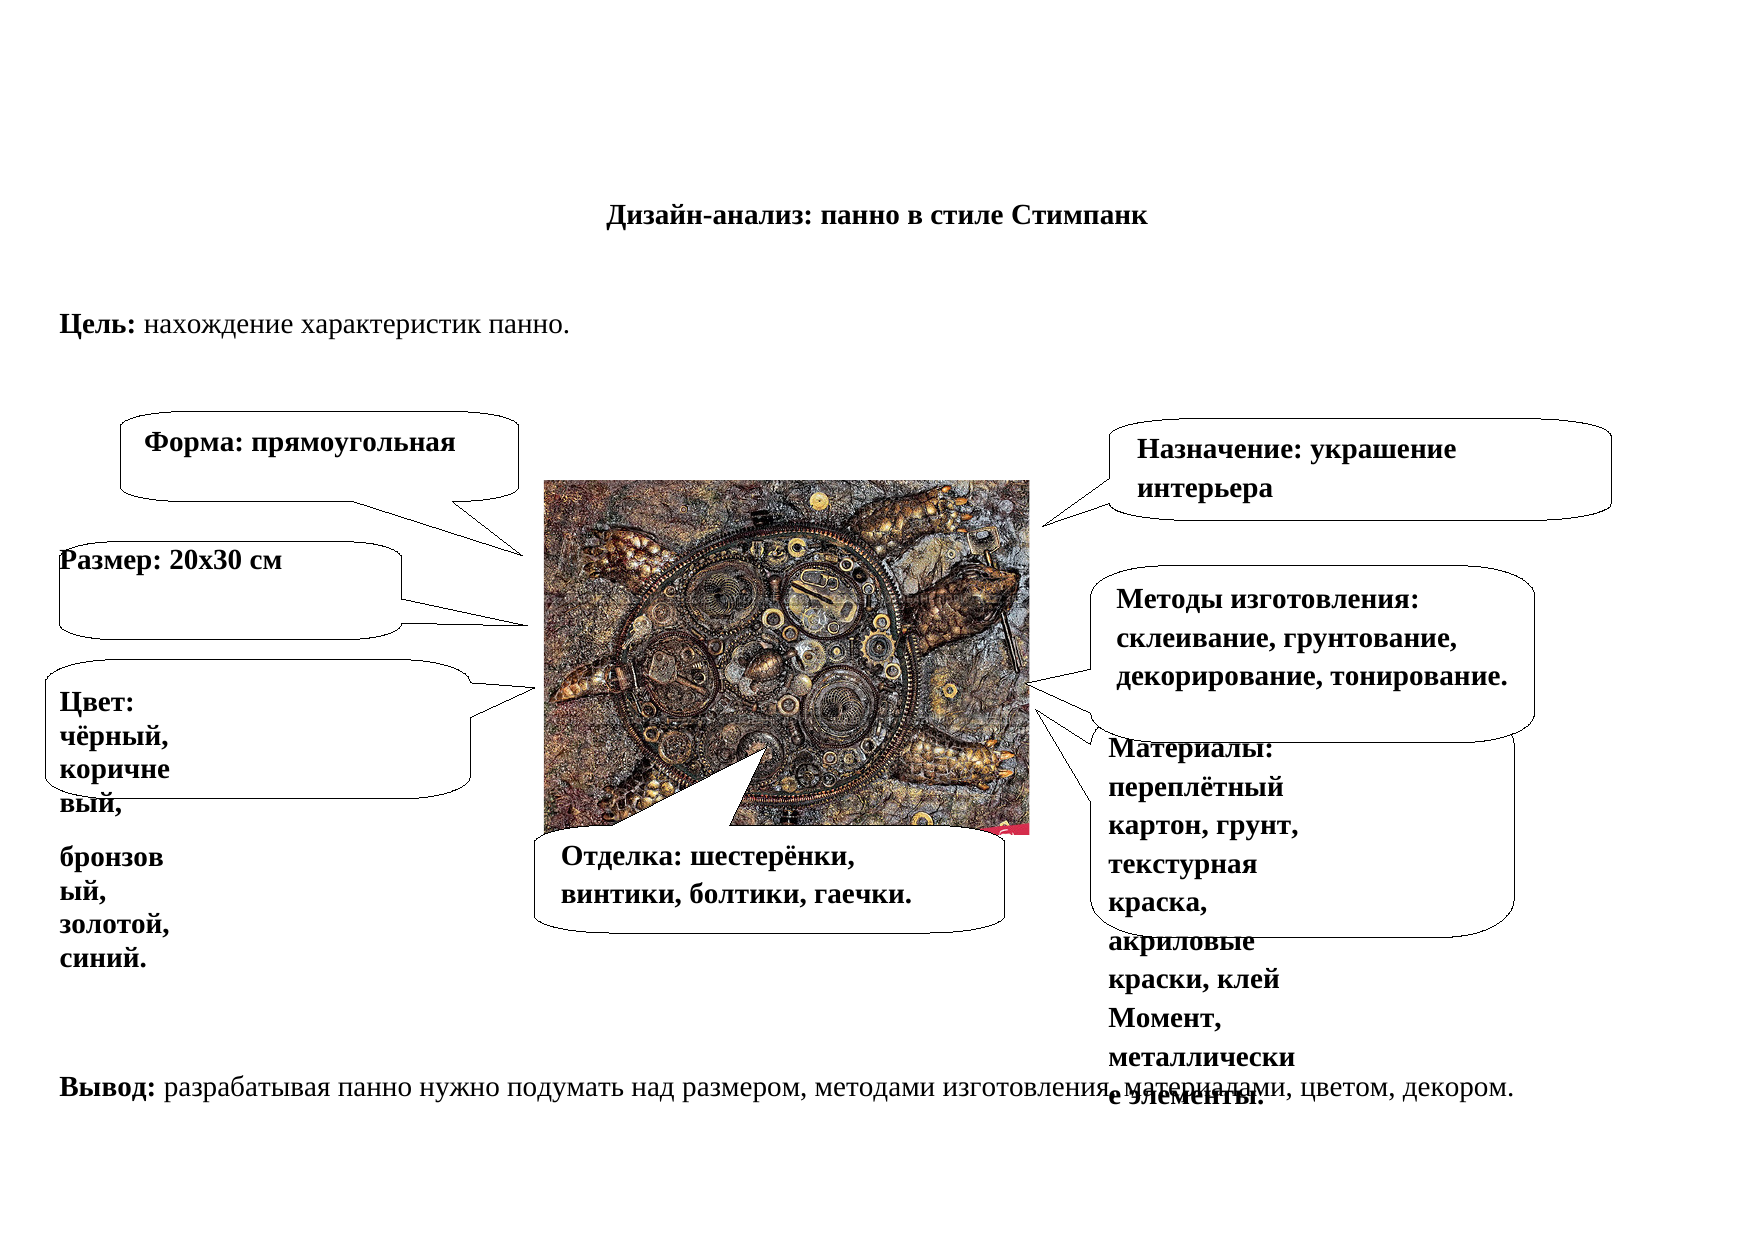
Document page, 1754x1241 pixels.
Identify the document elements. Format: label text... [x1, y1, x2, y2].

picture [543, 576, 1030, 835]
picture [543, 480, 1030, 542]
text Размер: 20х30 см [59, 542, 1695, 576]
text Дизайн-анализ: панно в стиле Стимпанк [59, 197, 1695, 231]
text Цель: нахождение характеристик панно. [59, 306, 1695, 340]
text Вывод: разрабатывая панно нужно подумать над размером, методами изготовления, материалами, цветом, декором. [59, 1069, 1695, 1102]
